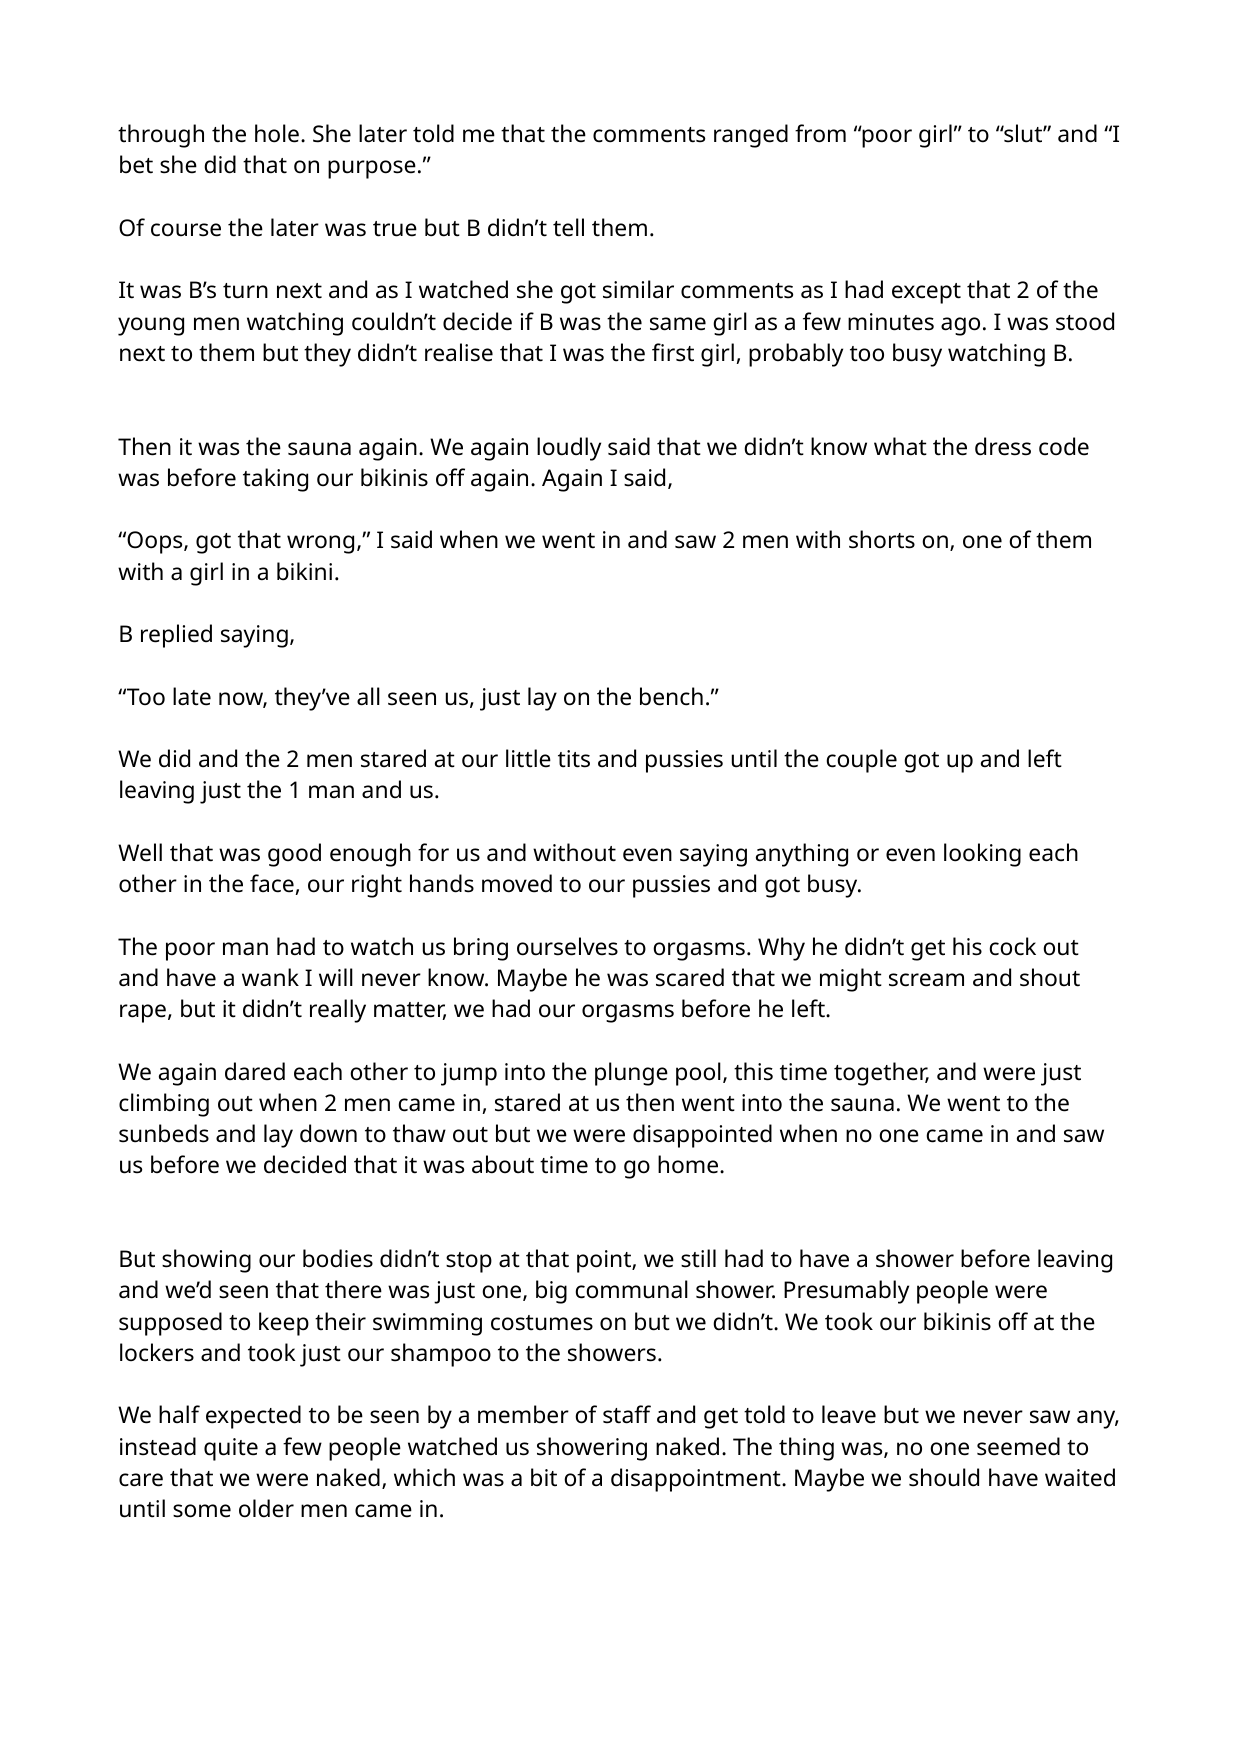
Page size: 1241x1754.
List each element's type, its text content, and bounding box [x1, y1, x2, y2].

text We did and the 2 men stared at our little tits and pussies until the couple got up and left leaving just the 1 man and us. [118, 743, 1122, 806]
text We half expected to be seen by a member of staff and get told to leave but we never saw any, instead quite a few people watched us showering naked. The thing was, no one seemed to care that we were naked, which was a bit of a disappointment. Maybe we should have waited until some older men came in. [118, 1399, 1122, 1524]
text B replied saying, [118, 618, 1122, 649]
text It was B’s turn next and as I watched she got similar comments as I had except that 2 of the young men watching couldn’t decide if B was the same girl as a few minutes ago. I was stood next to them but they didn’t realise that I was the first girl, probably too busy watching B. [118, 274, 1122, 368]
text The poor man had to watch us bring ourselves to orgasms. Why he didn’t get his cock out and have a wank I will never know. Maybe he was scared that we might scream and shout rape, but it didn’t really matter, we had our orgasms before he left. [118, 931, 1122, 1024]
text Of course the later was true but B didn’t tell them. [118, 212, 1122, 243]
text “Too late now, they’ve all seen us, just lay on the bench.” [118, 681, 1122, 712]
text Well that was good enough for us and without even saying anything or even looking each other in the face, our right hands moved to our pussies and got busy. [118, 837, 1122, 899]
text But showing our bodies didn’t stop at that point, we still had to have a shower before leaving and we’d seen that there was just one, big communal shower. Presumably people were supposed to keep their swimming costumes on but we didn’t. We took our bikinis off at the lockers and took just our shampoo to the showers. [118, 1243, 1122, 1368]
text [118, 118, 1122, 181]
text We again dared each other to jump into the plunge pool, this time together, and were just climbing out when 2 men came in, stared at us then went into the sauna. We went to the sunbeds and lay down to thaw out but we were disappointed when no one came in and saw us before we decided that it was about time to go home. [118, 1056, 1122, 1181]
text “Oops, got that wrong,” I said when we went in and saw 2 men with shorts on, one of them with a girl in a bikini. [118, 524, 1122, 587]
text Then it was the sauna again. We again loudly said that we didn’t know what the dress code was before taking our bikinis off again. Again I said, [118, 431, 1122, 493]
